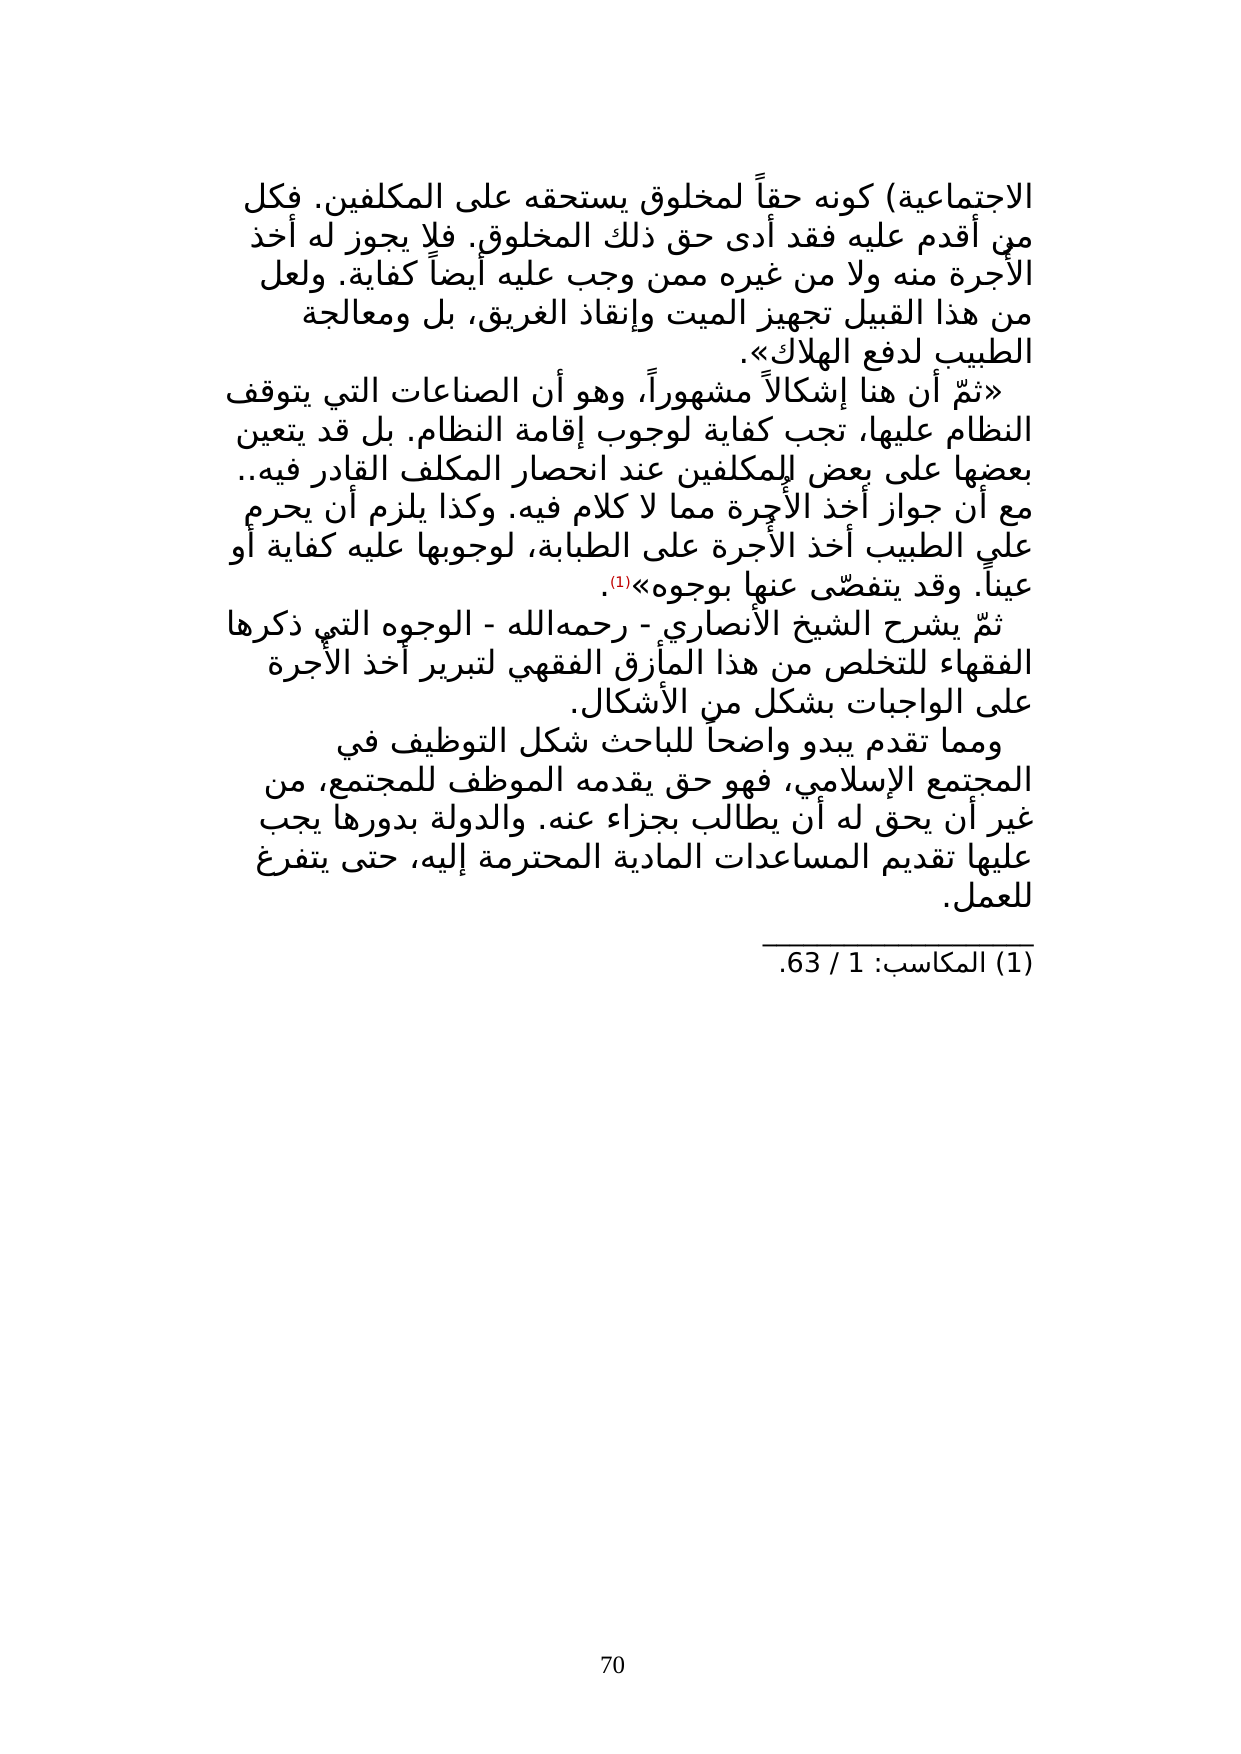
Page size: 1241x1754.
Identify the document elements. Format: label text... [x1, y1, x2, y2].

text ثمّ يشرح الشيخ الأنصاري - رحمه‌الله - الوجوه التي ذكرها الفقهاء للتخلص من هذا المأزق الفقهي لتبرير أخذ الأُجرة على الواجبات بشكل من الأشكال. [222, 604, 1033, 721]
text ومما تقدم يبدو واضحاً للباحث شكل التوظيف في المجتمع الإسلامي، فهو حق يقدمه الموظف للمجتمع، من غير أن يحق له أن يطالب بجزاء عنه. والدولة بدورها يجب عليها تقديم المساعدات المادية المحترمة إليه، حتى يتفرغ للعمل. [222, 721, 1033, 915]
text ____________________ [222, 915, 1033, 947]
text الاجتماعية) كونه حقاً لمخلوق يستحقه على المكلفين. فكل من أقدم عليه فقد أدى حق ذلك المخلوق. فلا يجوز له أخذ الأُجرة منه ولا من غيره ممن وجب عليه أيضاً كفاية. ولعل من هذا القبيل تجهيز الميت وإنقاذ الغريق، بل ومعالجة الطبيب لدفع الهلاك». [222, 177, 1033, 371]
text (1) المكاسب: 1 / 63. [222, 947, 1033, 978]
text «ثمّ أن هنا إشكالاً مشهوراً، وهو أن الصناعات التي يتوقف النظام عليها، تجب كفاية لوجوب إقامة النظام. بل قد يتعين بعضها على بعض المكلفين عند انحصار المكلف القادر فيه.. مع أن جواز أخذ الأُجرة مما لا كلام فيه. وكذا يلزم أن يحرم على الطبيب أخذ الأُجرة على الطبابة، لوجوبها عليه كفاية أو عيناً. وقد يتفصّى عنها بوجوه»(1). [222, 371, 1033, 604]
